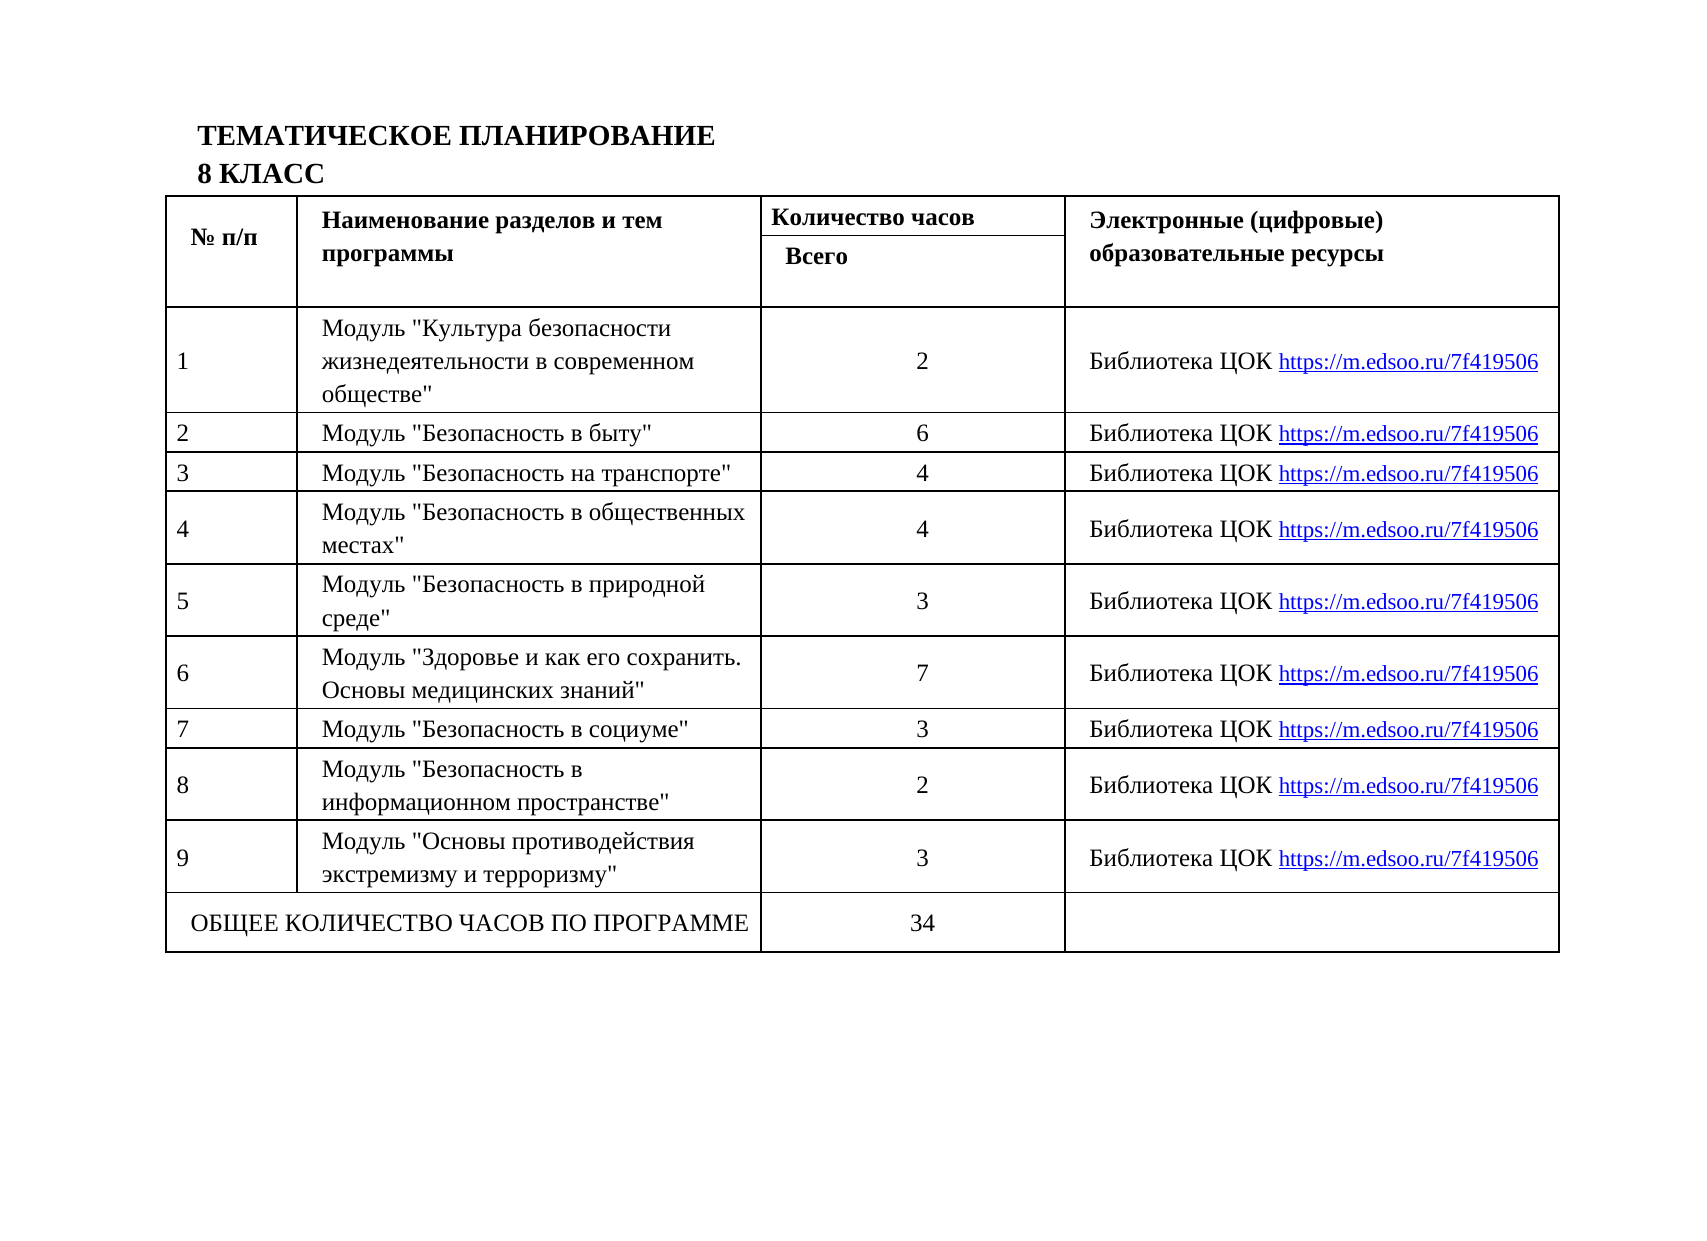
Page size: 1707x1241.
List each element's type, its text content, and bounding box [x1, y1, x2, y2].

text ТЕМАТИЧЕСКОЕ ПЛАНИРОВАНИЕ [190, 118, 1618, 152]
table_cell Библиотека ЦОК https://m.edsoo.ru/7f419506 [1066, 413, 1558, 451]
table_cell 3 [762, 821, 1064, 892]
table_cell 4 [762, 453, 1064, 490]
table_cell Библиотека ЦОК https://m.edsoo.ru/7f419506 [1066, 709, 1558, 747]
table_cell ОБЩЕЕ КОЛИЧЕСТВО ЧАСОВ ПО ПРОГРАММЕ [167, 893, 760, 951]
table_cell Модуль "Безопасность в общественных местах" [298, 492, 760, 563]
table_cell Библиотека ЦОК https://m.edsoo.ru/7f419506 [1066, 565, 1558, 635]
table_cell 7 [762, 637, 1064, 708]
table_cell Библиотека ЦОК https://m.edsoo.ru/7f419506 [1066, 308, 1558, 412]
table_cell [1066, 893, 1558, 951]
table_cell Модуль "Здоровье и как его сохранить. Основы медицинских знаний" [298, 637, 760, 708]
table_cell Библиотека ЦОК https://m.edsoo.ru/7f419506 [1066, 492, 1558, 563]
table_cell Модуль "Безопасность в социуме" [298, 709, 760, 747]
table_cell Модуль "Основы противодействия экстремизму и терроризму" [298, 821, 760, 892]
table_cell Модуль "Безопасность на транспорте" [298, 453, 760, 490]
table_cell 9 [167, 821, 296, 892]
table_cell 6 [762, 413, 1064, 451]
table_cell Библиотека ЦОК https://m.edsoo.ru/7f419506 [1066, 637, 1558, 708]
table_cell 3 [762, 565, 1064, 635]
table_cell 3 [167, 453, 296, 490]
table_cell Библиотека ЦОК https://m.edsoo.ru/7f419506 [1066, 453, 1558, 490]
table_cell 4 [167, 492, 296, 563]
table_cell Модуль "Безопасность в информационном пространстве" [298, 749, 760, 819]
table_cell 2 [167, 413, 296, 451]
table_cell Библиотека ЦОК https://m.edsoo.ru/7f419506 [1066, 749, 1558, 819]
table_cell Всего [762, 236, 1064, 306]
table_cell 2 [762, 308, 1064, 412]
table_cell Модуль "Культура безопасности жизнедеятельности в современном обществе" [298, 308, 760, 412]
text 8 КЛАСС [190, 157, 1618, 190]
table_cell 4 [762, 492, 1064, 563]
table_cell 8 [167, 749, 296, 819]
table_cell 3 [762, 709, 1064, 747]
table_cell Библиотека ЦОК https://m.edsoo.ru/7f419506 [1066, 821, 1558, 892]
table_cell 34 [762, 893, 1064, 951]
table_cell 6 [167, 637, 296, 708]
table_header Наименование разделов и тем программы [298, 197, 760, 306]
table_cell Модуль "Безопасность в быту" [298, 413, 760, 451]
table_cell 5 [167, 565, 296, 635]
table_header Электронные (цифровые) образовательные ресурсы [1066, 197, 1558, 306]
table_cell 7 [167, 709, 296, 747]
table_cell Модуль "Безопасность в природной среде" [298, 565, 760, 635]
table_cell 2 [762, 749, 1064, 819]
table_cell 1 [167, 308, 296, 412]
table_header № п/п [167, 197, 296, 306]
table_header Количество часов [762, 197, 1064, 234]
